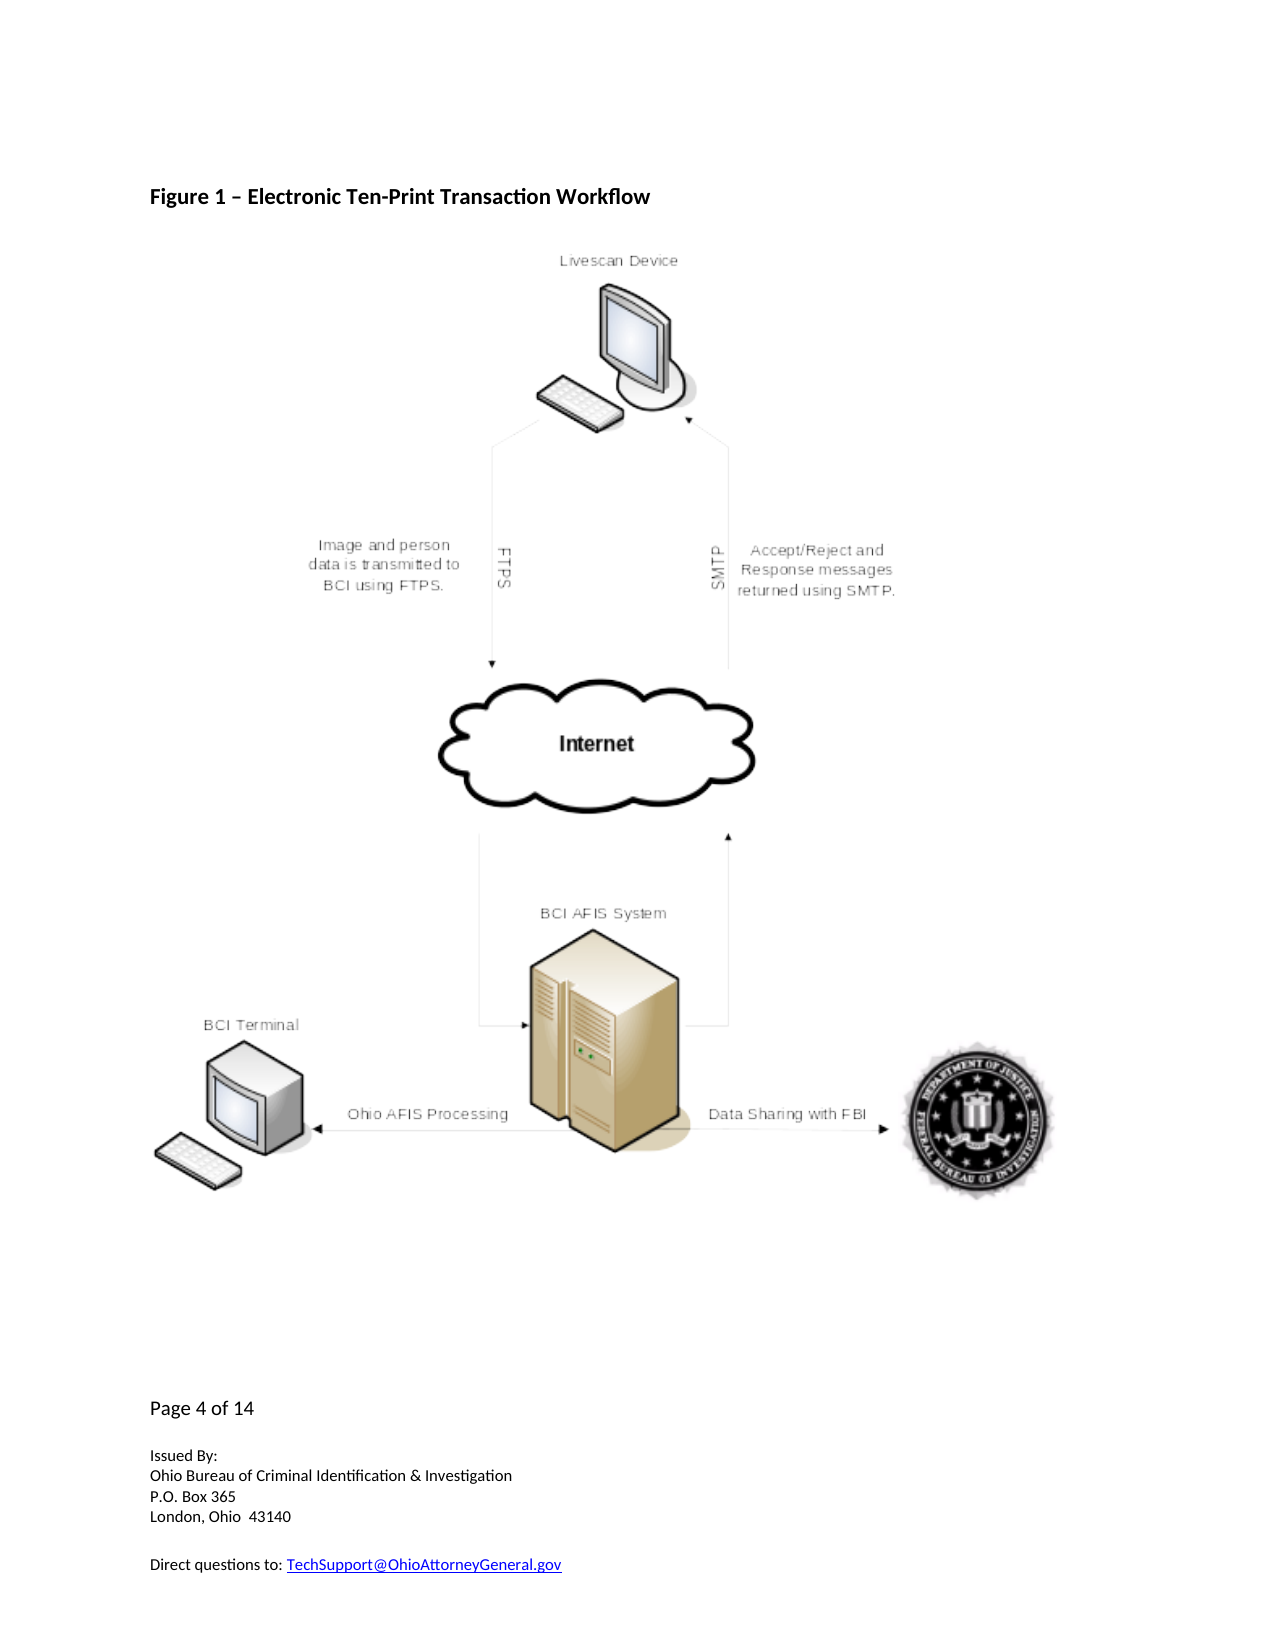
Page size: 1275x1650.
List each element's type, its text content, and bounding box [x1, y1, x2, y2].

text Figure 1 – Electronic Ten-Print Transaction Workflow [150, 150, 1125, 210]
